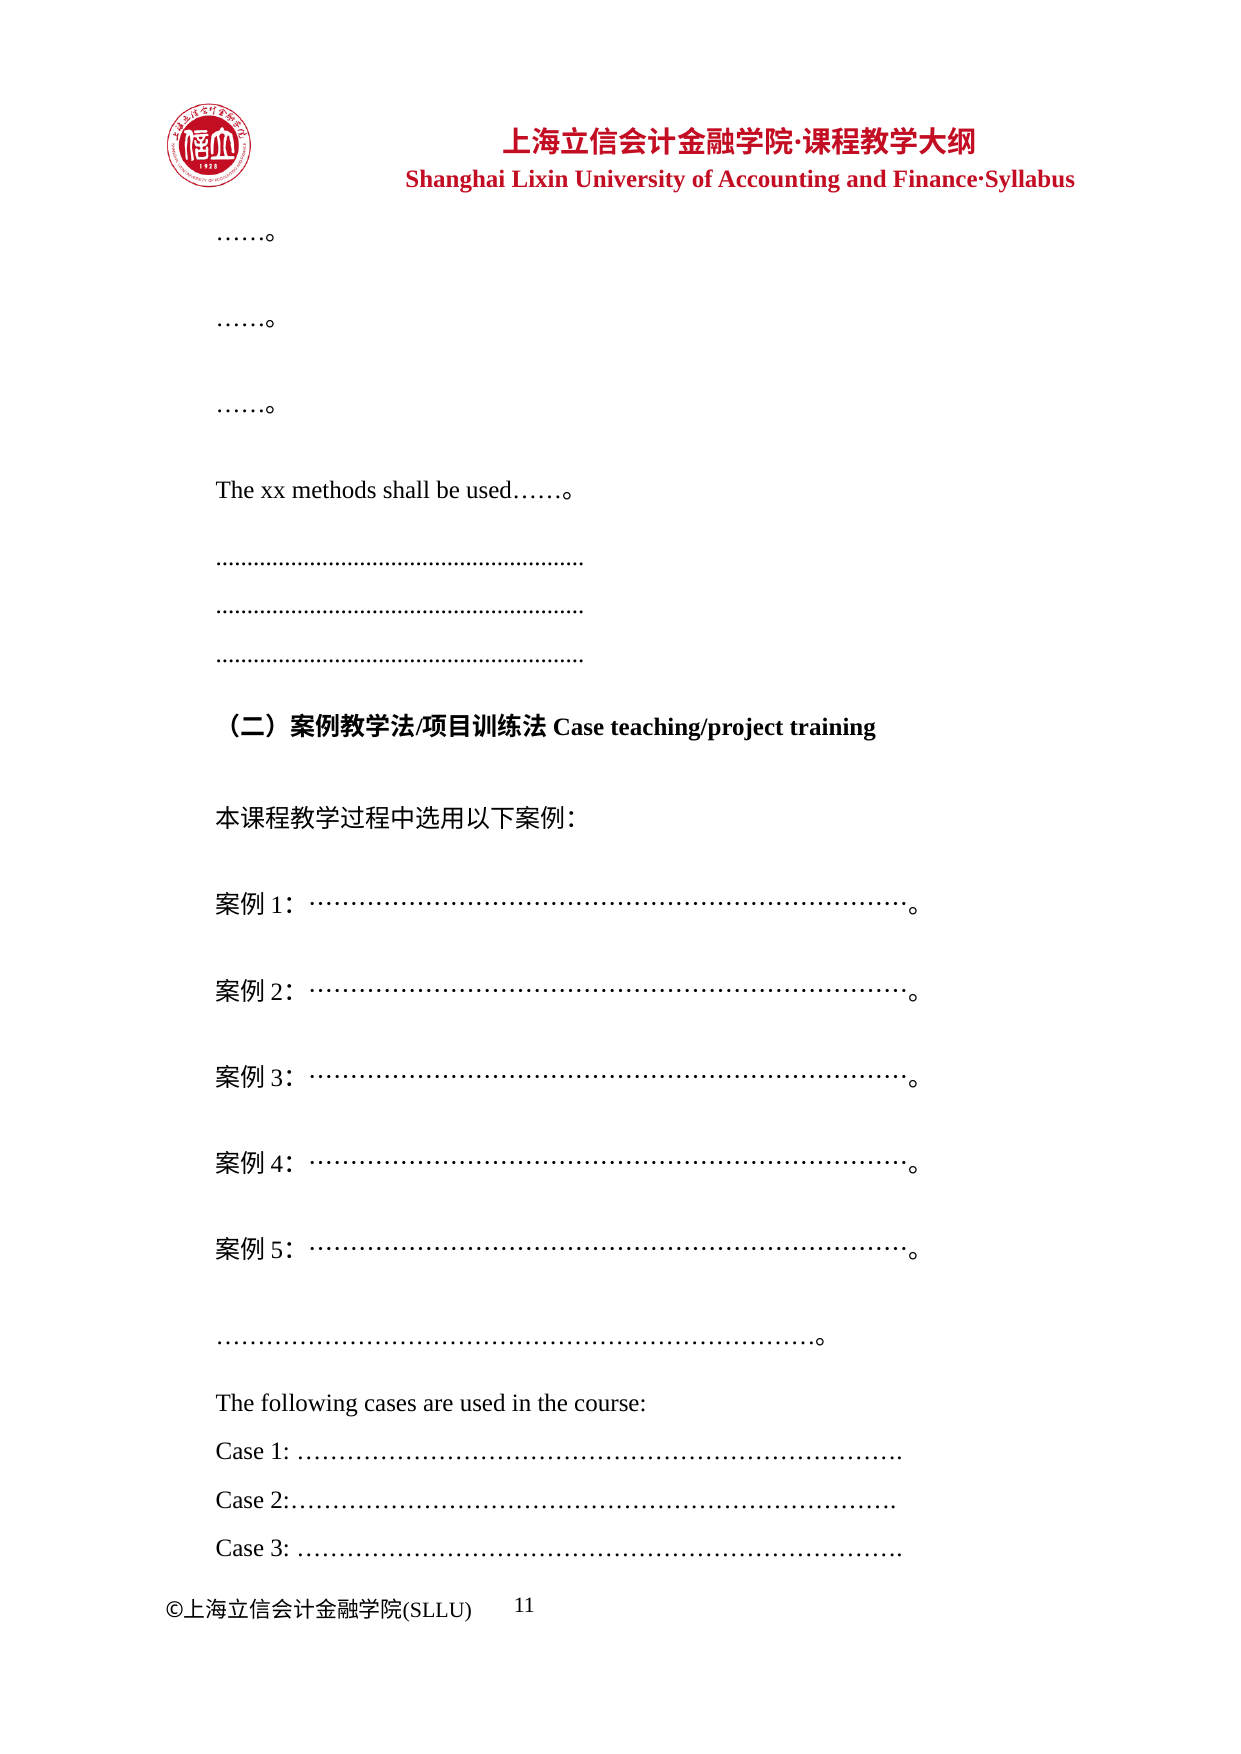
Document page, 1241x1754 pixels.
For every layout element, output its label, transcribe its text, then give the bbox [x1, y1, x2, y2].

text The xx methods shall be used……。 [165, 453, 1075, 521]
text ……。 [165, 195, 1075, 263]
text ……。 [165, 281, 1075, 349]
text ........................................................... [165, 636, 1075, 670]
picture [165, 101, 252, 188]
text Case 3: ………………………………………………………………. [165, 1530, 1075, 1564]
text 案例5：………………………………………………………………。 [165, 1213, 1075, 1281]
text ........................................................... [165, 539, 1075, 573]
text ........................................................... [165, 588, 1075, 622]
text ……。 [165, 367, 1075, 435]
text Case 1: ………………………………………………………………. [165, 1434, 1075, 1468]
text 案例4：………………………………………………………………。 [165, 1127, 1075, 1195]
subtitle （二）案例教学法/项目训练法Case teaching/project training [165, 691, 1075, 759]
text 案例2：………………………………………………………………。 [165, 955, 1075, 1023]
text ………………………………………………………………。 [165, 1299, 1075, 1367]
text The following cases are used in the course: [165, 1385, 1075, 1419]
text Case 2:………………………………………………………………. [165, 1482, 1075, 1516]
text 案例1：………………………………………………………………。 [165, 869, 1075, 937]
text 案例3：………………………………………………………………。 [165, 1041, 1075, 1109]
text 本课程教学过程中选用以下案例： [165, 783, 1075, 851]
